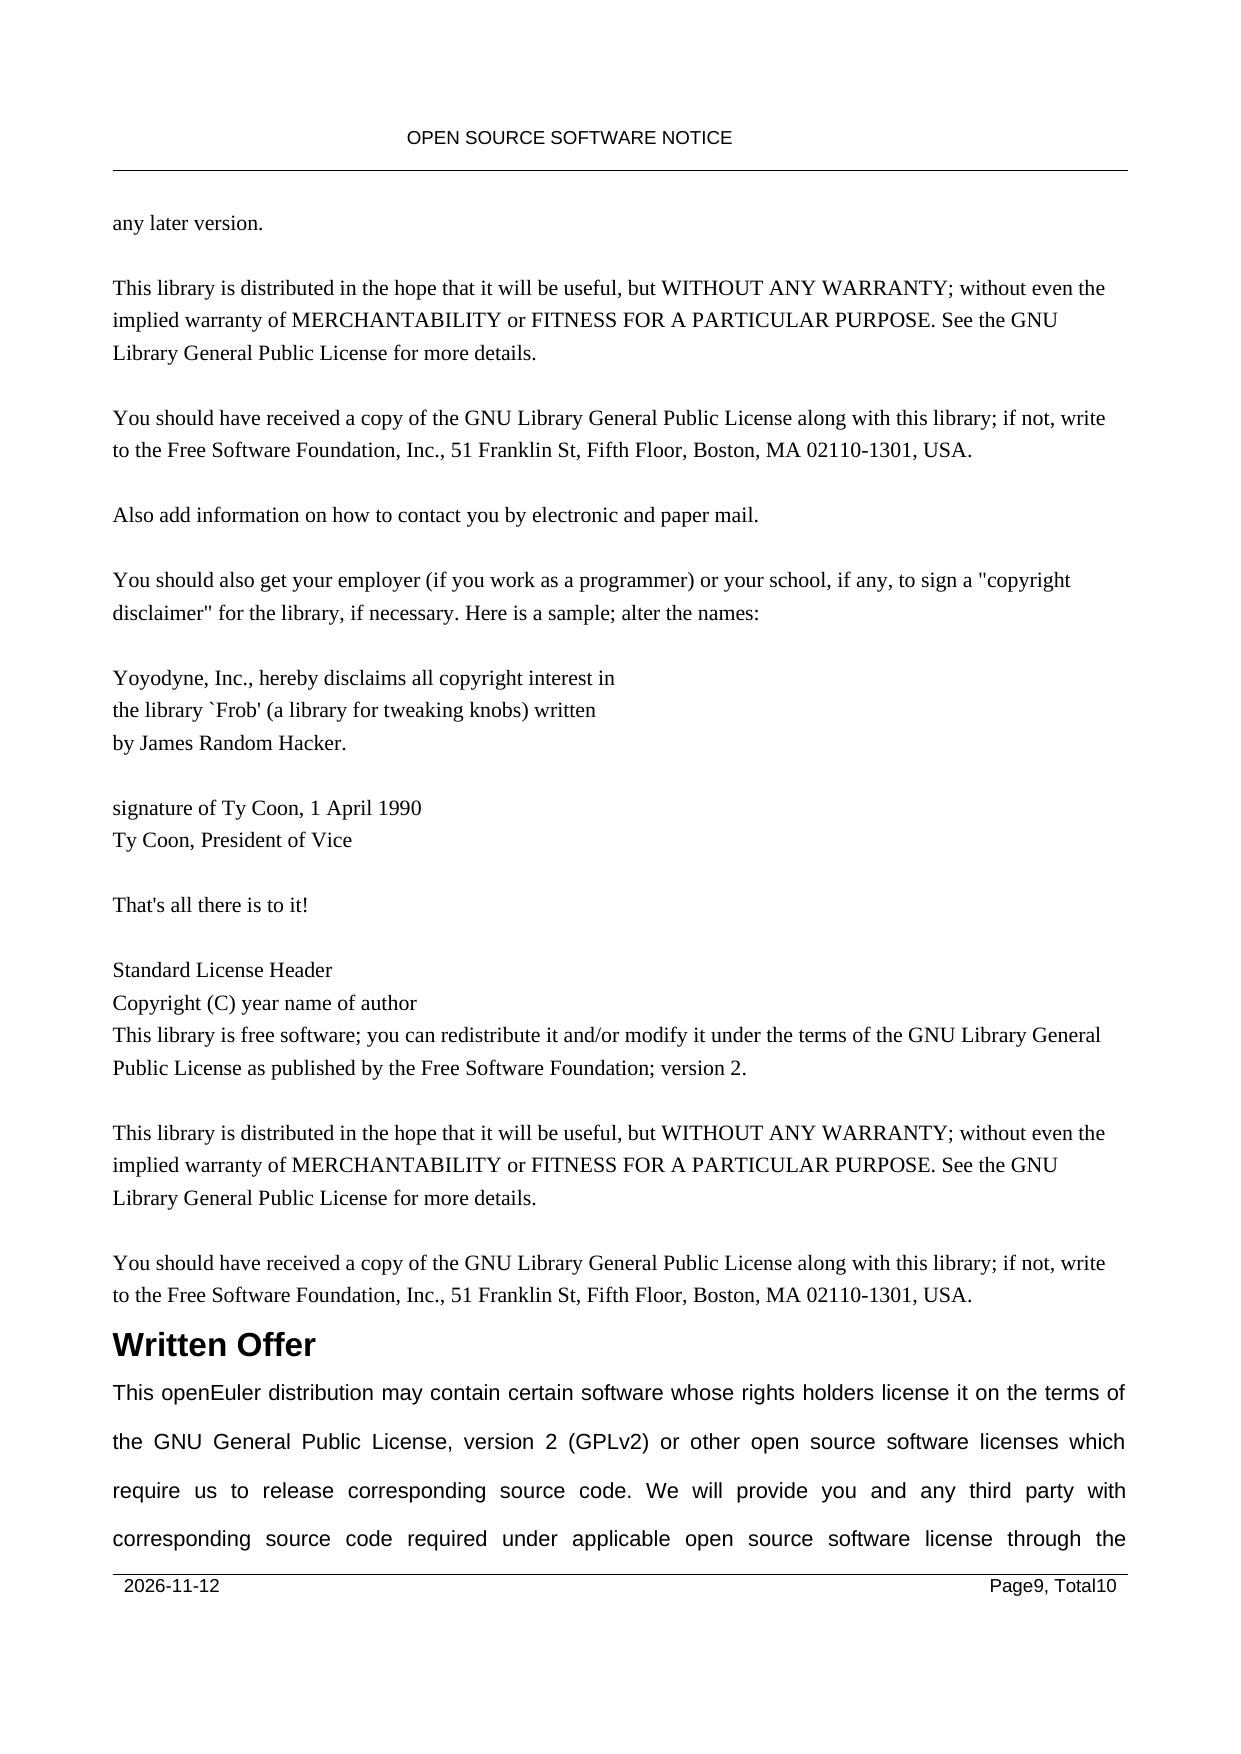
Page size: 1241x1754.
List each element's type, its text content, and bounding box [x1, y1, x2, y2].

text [112, 1376, 1128, 1555]
text Written Offer [112, 1311, 1128, 1376]
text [112, 206, 1128, 1311]
